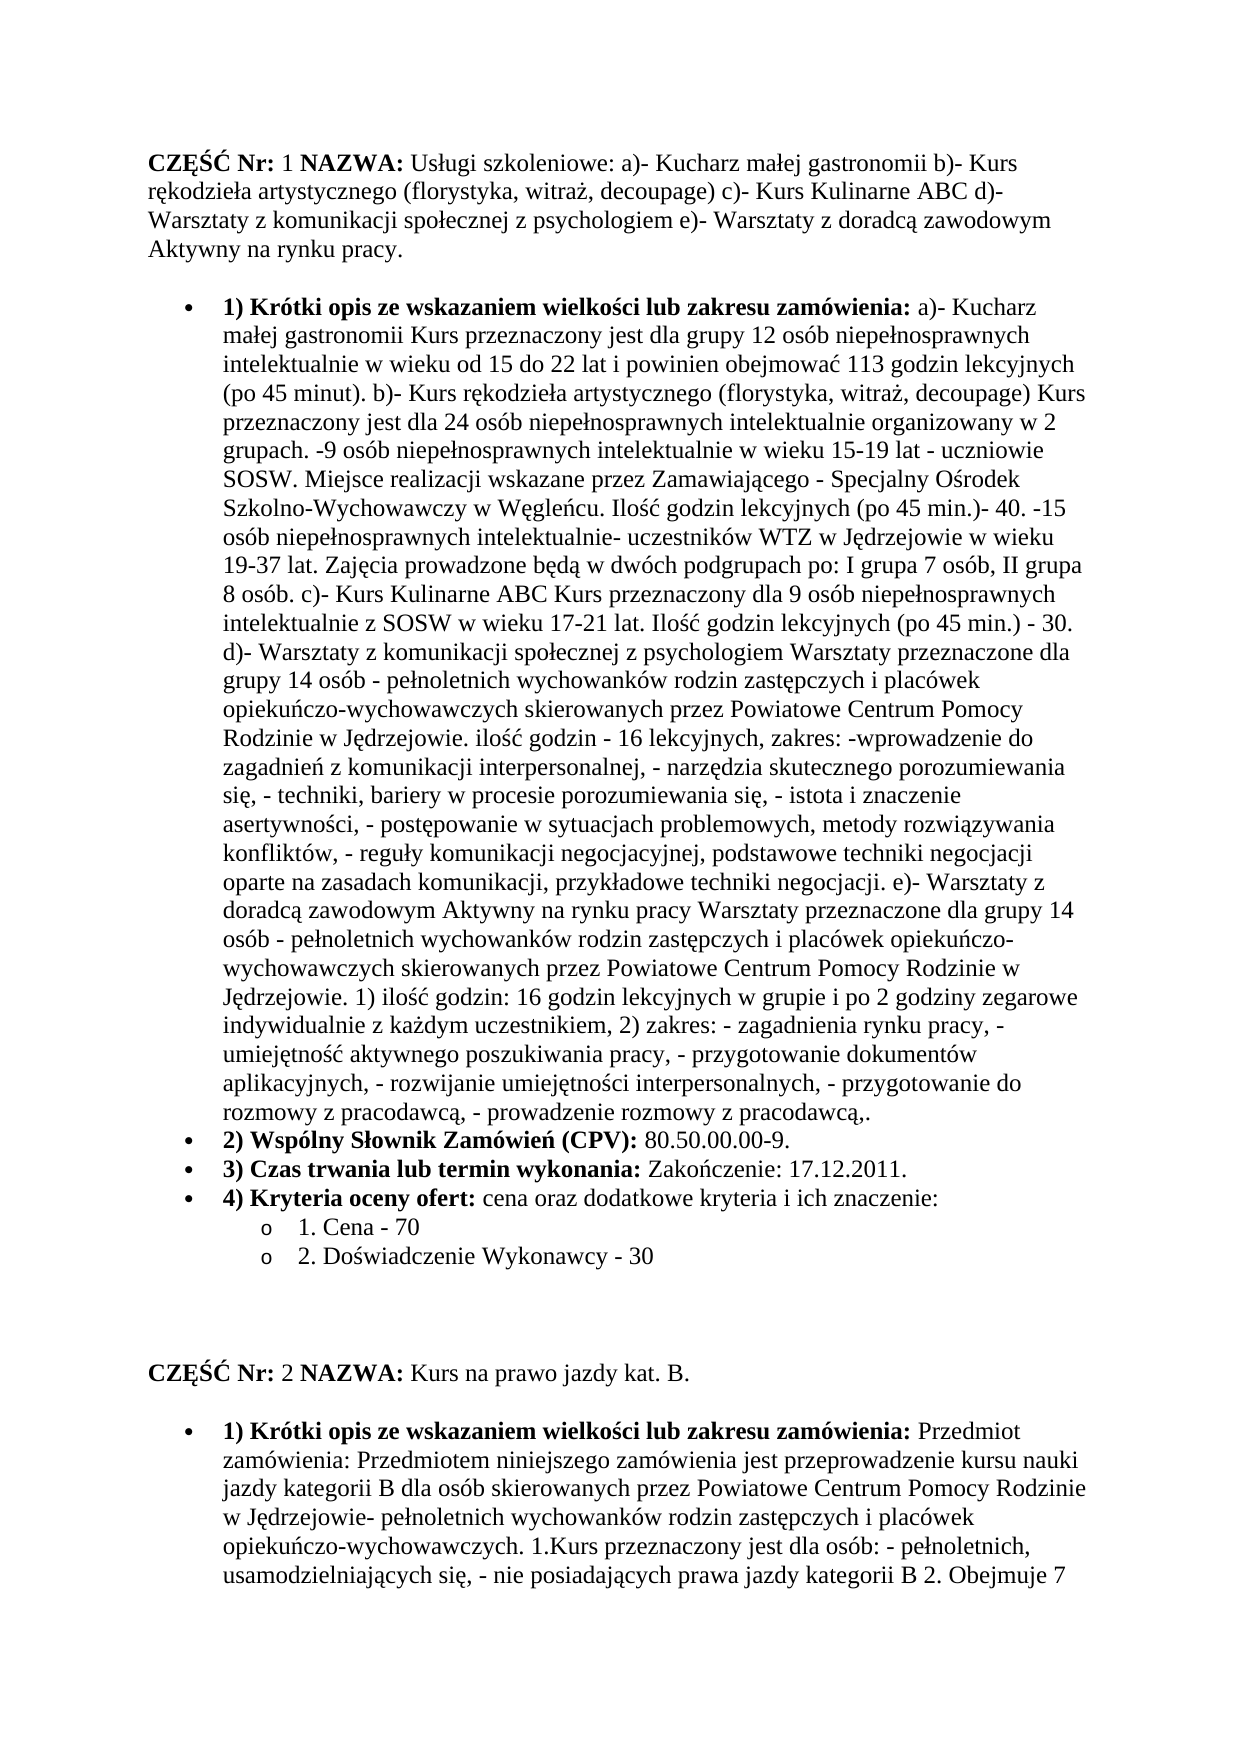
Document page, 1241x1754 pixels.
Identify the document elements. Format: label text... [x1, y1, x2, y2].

list 3) Czas trwania lub termin wykonania: Zakończenie: 17.12.2011. [185, 1154, 1093, 1183]
list 4) Kryteria oceny ofert: cena oraz dodatkowe kryteria i ich znaczenie: [185, 1183, 1093, 1212]
list 1) Krótki opis ze wskazaniem wielkości lub zakresu zamówienia: a)- Kucharz małej gastronomii Kurs przeznaczony jest dla grupy 12 osób niepełnosprawnych intelektualnie w wieku od 15 do 22 lat i powinien obejmować 113 godzin lekcyjnych (po 45 minut). b)- Kurs rękodzieła artystycznego (florystyka, witraż, decoupage) Kurs przeznaczony jest dla 24 osób niepełnosprawnych intelektualnie organizowany w 2 grupach. -9 osób niepełnosprawnych intelektualnie w wieku 15-19 lat - uczniowie SOSW. Miejsce realizacji wskazane przez Zamawiającego - Specjalny Ośrodek Szkolno-Wychowawczy w Węgleńcu. Ilość godzin lekcyjnych (po 45 min.)- 40. -15 osób niepełnosprawnych intelektualnie- uczestników WTZ w Jędrzejowie w wieku 19-37 lat. Zajęcia prowadzone będą w dwóch podgrupach po: I grupa 7 osób, II grupa 8 osób. c)- Kurs Kulinarne ABC Kurs przeznaczony dla 9 osób niepełnosprawnych intelektualnie z SOSW w wieku 17-21 lat. Ilość godzin lekcyjnych (po 45 min.) - 30. d)- Warsztaty z komunikacji społecznej z psychologiem Warsztaty przeznaczone dla grupy 14 osób - pełnoletnich wychowanków rodzin zastępczych i placówek opiekuńczo-wychowawczych skierowanych przez Powiatowe Centrum Pomocy Rodzinie w Jędrzejowie. ilość godzin - 16 lekcyjnych, zakres: -wprowadzenie do zagadnień z komunikacji interpersonalnej, - narzędzia skutecznego porozumiewania się, - techniki, bariery w procesie porozumiewania się, - istota i znaczenie asertywności, - postępowanie w sytuacjach problemowych, metody rozwiązywania konfliktów, - reguły komunikacji negocjacyjnej, podstawowe techniki negocjacji oparte na zasadach komunikacji, przykładowe techniki negocjacji. e)- Warsztaty z doradcą zawodowym Aktywny na rynku pracy Warsztaty przeznaczone dla grupy 14 osób - pełnoletnich wychowanków rodzin zastępczych i placówek opiekuńczo-wychowawczych skierowanych przez Powiatowe Centrum Pomocy Rodzinie w Jędrzejowie. 1) ilość godzin: 16 godzin lekcyjnych w grupie i po 2 godziny zegarowe indywidualnie z każdym uczestnikiem, 2) zakres: - zagadnienia rynku pracy, - umiejętność aktywnego poszukiwania pracy, - przygotowanie dokumentów aplikacyjnych, - rozwijanie umiejętności interpersonalnych, - przygotowanie do rozmowy z pracodawcą, - prowadzenie rozmowy z pracodawcą,. [185, 292, 1093, 1126]
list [185, 1416, 1093, 1588]
list 2. Doświadczenie Wykonawcy - 30 [260, 1241, 1093, 1271]
text CZĘŚĆ Nr: 1 NAZWA: Usługi szkoleniowe: a)- Kucharz małej gastronomii b)- Kurs rękodzieła artystycznego (florystyka, witraż, decoupage) c)- Kurs Kulinarne ABC d)- Warsztaty z komunikacji społecznej z psychologiem e)- Warsztaty z doradcą zawodowym Aktywny na rynku pracy. [148, 148, 1093, 263]
list 1. Cena - 70 [260, 1212, 1093, 1241]
text CZĘŚĆ Nr: 2 NAZWA: Kurs na prawo jazdy kat. B. [148, 1358, 1093, 1387]
list 2) Wspólny Słownik Zamówień (CPV): 80.50.00.00-9. [185, 1126, 1093, 1154]
